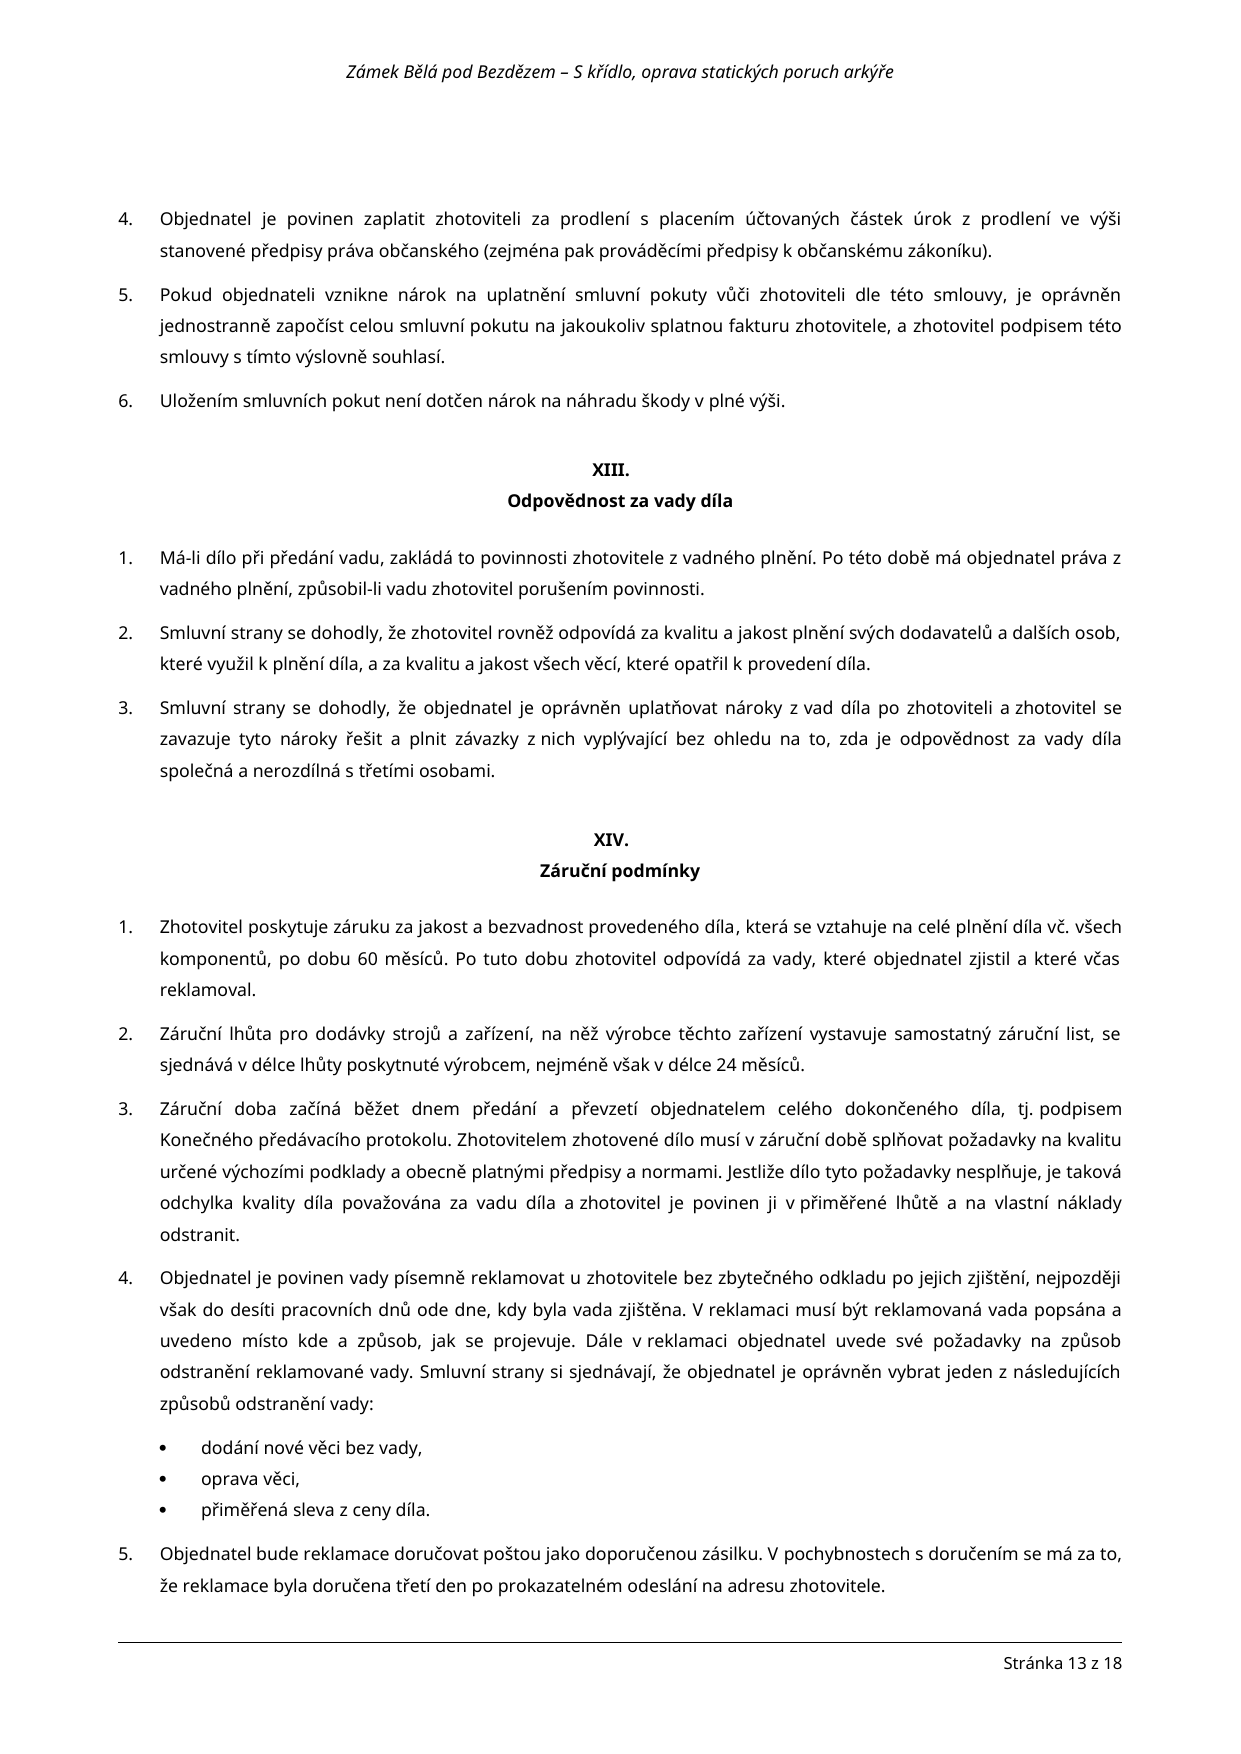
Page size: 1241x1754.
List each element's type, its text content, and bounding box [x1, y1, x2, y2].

text Objednatel je povinen zaplatit zhotoviteli za prodlení s placením účtovaných částek úrok z prodlení ve výši stanovené předpisy práva občanského (zejména pak prováděcími předpisy k občanskému zákoníku). [118, 207, 1122, 262]
text Záruční podmínky [118, 858, 1122, 883]
text přiměřená sleva z ceny díla. [159, 1498, 1122, 1522]
text Objednatel bude reklamace doručovat poštou jako doporučenou zásilku. V pochybnostech s doručením se má za to, že reklamace byla doručena třetí den po prokazatelném odeslání na adresu zhotovitele. [118, 1542, 1122, 1597]
text Má-li dílo při předání vadu, zakládá to povinnosti zhotovitele z vadného plnění. Po této době má objednatel práva z vadného plnění, způsobil-li vadu zhotovitel porušením povinnosti. [118, 545, 1122, 601]
text Záruční lhůta pro dodávky strojů a zařízení, na něž výrobce těchto zařízení vystavuje samostatný záruční list, se sjednává v délce lhůty poskytnuté výrobcem, nejméně však v délce 24 měsíců. [118, 1021, 1122, 1077]
text Pokud objednateli vznikne nárok na uplatnění smluvní pokuty vůči zhotoviteli dle této smlouvy, je oprávněn jednostranně započíst celou smluvní pokutu na jakoukoliv splatnou fakturu zhotovitele, a zhotovitel podpisem této smlouvy s tímto výslovně souhlasí. [118, 282, 1122, 369]
text Uložením smluvních pokut není dotčen nárok na náhradu škody v plné výši. [118, 388, 1122, 413]
text Odpovědnost za vady díla [118, 489, 1122, 513]
text Smluvní strany se dohodly, že zhotovitel rovněž odpovídá za kvalitu a jakost plnění svých dodavatelů a dalších osob, které využil k plnění díla, a za kvalitu a jakost všech věcí, které opatřil k provedení díla. [118, 620, 1122, 676]
text Záruční doba začíná běžet dnem předání a převzetí objednatelem celého dokončeného díla, tj. podpisem Konečného předávacího protokolu. Zhotovitelem zhotovené dílo musí v záruční době splňovat požadavky na kvalitu určené výchozími podklady a obecně platnými předpisy a normami. Jestliže dílo tyto požadavky nesplňuje, je taková odchylka kvality díla považována za vadu díla a zhotovitel je povinen ji v přiměřené lhůtě a na vlastní náklady odstranit. [118, 1097, 1122, 1246]
text Objednatel je povinen vady písemně reklamovat u zhotovitele bez zbytečného odkladu po jejich zjištění, nejpozději však do desíti pracovních dnů ode dne, kdy byla vada zjištěna. V reklamaci musí být reklamovaná vada popsána a uvedeno místo kde a způsob, jak se projevuje. Dále v reklamaci objednatel uvede své požadavky na způsob odstranění reklamované vady. Smluvní strany si sjednávají, že objednatel je oprávněn vybrat jeden z následujících způsobů odstranění vady: [118, 1266, 1122, 1415]
text Smluvní strany se dohodly, že objednatel je oprávněn uplatňovat nároky z vad díla po zhotoviteli a zhotovitel se zavazuje tyto nároky řešit a plnit závazky z nich vyplývající bez ohledu na to, zda je odpovědnost za vady díla společná a nerozdílná s třetími osobami. [118, 696, 1122, 782]
text dodání nové věci bez vady, [159, 1435, 1122, 1459]
text Zhotovitel poskytuje záruku za jakost a bezvadnost provedeného díla, která se vztahuje na celé plnění díla vč. všech komponentů, po dobu 60 měsíců. Po tuto dobu zhotovitel odpovídá za vady, které objednatel zjistil a které včas reklamoval. [118, 915, 1122, 1002]
text oprava věci, [159, 1466, 1122, 1491]
